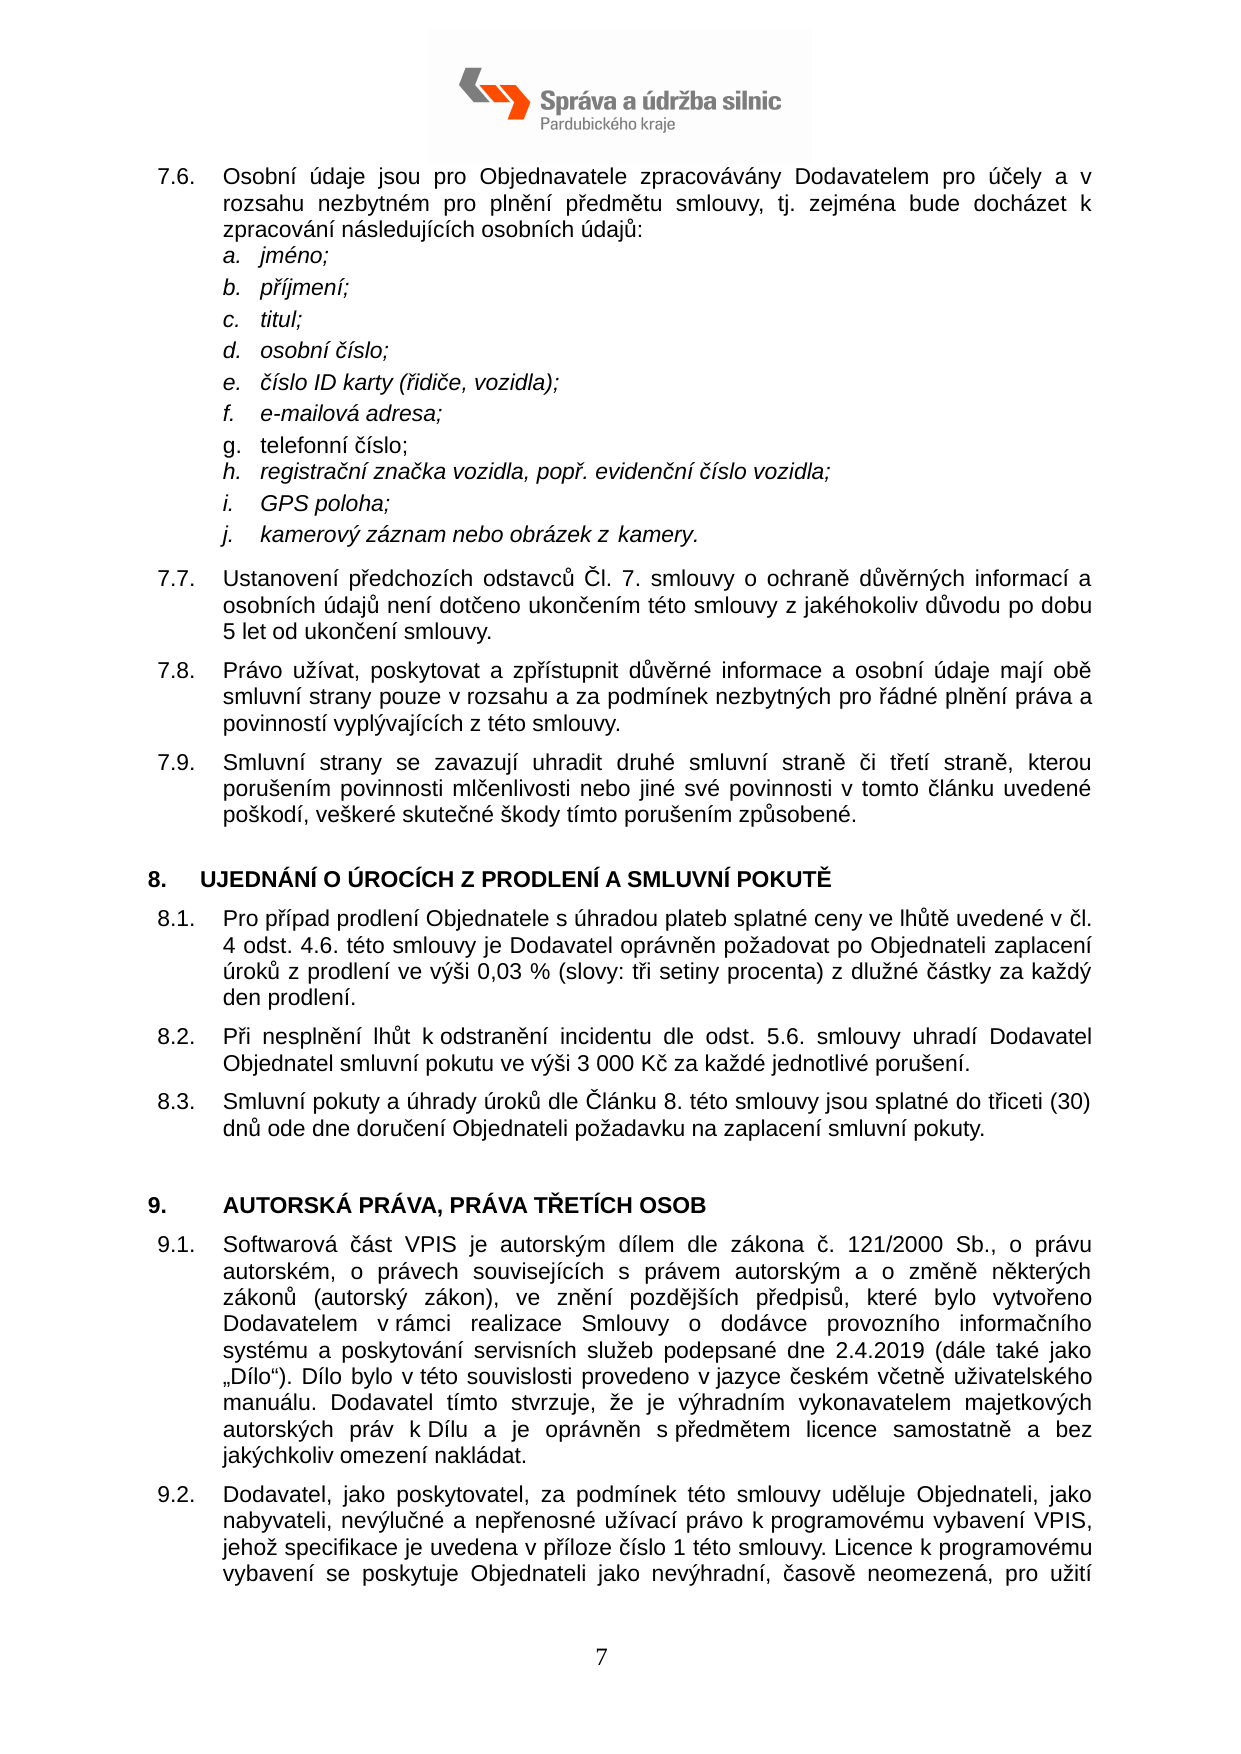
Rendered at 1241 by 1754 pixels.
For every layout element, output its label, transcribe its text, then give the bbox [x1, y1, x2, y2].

subtitle příjmení; [223, 274, 1092, 300]
list Smluvní strany se zavazují uhradit druhé smluvní straně či třetí straně, kterou porušením povinnosti mlčenlivosti nebo jiné své povinnosti v tomto článku uvedené poškodí, veškeré skutečné škody tímto porušením způsobené. [157, 748, 1092, 827]
list Ustanovení předchozích odstavců Čl. 7. smlouvy o ochraně důvěrných informací a osobních údajů není dotčeno ukončením této smlouvy z jakéhokoliv důvodu po dobu 5 let od ukončení smlouvy. [157, 565, 1092, 644]
subtitle e-mailová adresa; [223, 400, 1092, 427]
list Smluvní pokuty a úhrady úroků dle Článku 8. této smlouvy jsou splatné do třiceti (30) dnů ode dne doručení Objednateli požadavku na zaplacení smluvní pokuty. [157, 1088, 1092, 1141]
list telefonní číslo; [223, 432, 1092, 458]
list Ujednání o úrocích z prodlení a smluvní pokutě [148, 866, 1092, 893]
list Osobní údaje jsou pro Objednavatele zpracovávány Dodavatelem pro účely a v rozsahu nezbytném pro plnění předmětu smlouvy, tj. zejména bude docházet k zpracování následujících osobních údajů: [157, 163, 1092, 242]
subtitle titul; [223, 306, 1092, 332]
list Pro případ prodlení Objednatele s úhradou plateb splatné ceny ve lhůtě uvedené v čl. 4 odst. 4.6. této smlouvy je Dodavatel oprávněn požadovat po Objednateli zaplacení úroků z prodlení ve výši 0,03 % (slovy: tři setiny procenta) z dlužné částky za každý den prodlení. [157, 905, 1092, 1011]
subtitle jméno; [223, 242, 1092, 269]
picture [428, 29, 812, 164]
list AUTORSKÁ PRÁVA, PRÁVA TŘETÍCH OSOB [148, 1192, 1092, 1219]
list Právo užívat, poskytovat a zpřístupnit důvěrné informace a osobní údaje mají obě smluvní strany pouze v rozsahu a za podmínek nezbytných pro řádné plnění práva a povinností vyplývajících z této smlouvy. [157, 657, 1092, 736]
subtitle kamerový záznam nebo obrázek z kamery. [223, 521, 1092, 548]
subtitle registrační značka vozidla, popř. evidenční číslo vozidla; [223, 458, 1092, 484]
subtitle GPS poloha; [223, 490, 1092, 516]
list Při nesplnění lhůt k odstranění incidentu dle odst. 5.6. smlouvy uhradí Dodavatel Objednatel smluvní pokutu ve výši 3 000 Kč za každé jednotlivé porušení. [157, 1023, 1092, 1076]
subtitle číslo ID karty (řidiče, vozidla); [223, 369, 1092, 395]
list Softwarová část VPIS je autorským dílem dle zákona č. 121/2000 Sb., o právu autorském, o právech souvisejících s právem autorským a o změně některých zákonů (autorský zákon), ve znění pozdějších předpisů, které bylo vytvořeno Dodavatelem v rámci realizace Smlouvy o dodávce provozního informačního systému a poskytování servisních služeb podepsané dne 2.4.2019 (dále také jako „Dílo“). Dílo bylo v této souvislosti provedeno v jazyce českém včetně uživatelského manuálu. Dodavatel tímto stvrzuje, že je výhradním vykonavatelem majetkových autorských práv k Dílu a je oprávněn s předmětem licence samostatně a bez jakýchkoliv omezení nakládat. [157, 1231, 1092, 1468]
subtitle osobní číslo; [223, 337, 1092, 363]
